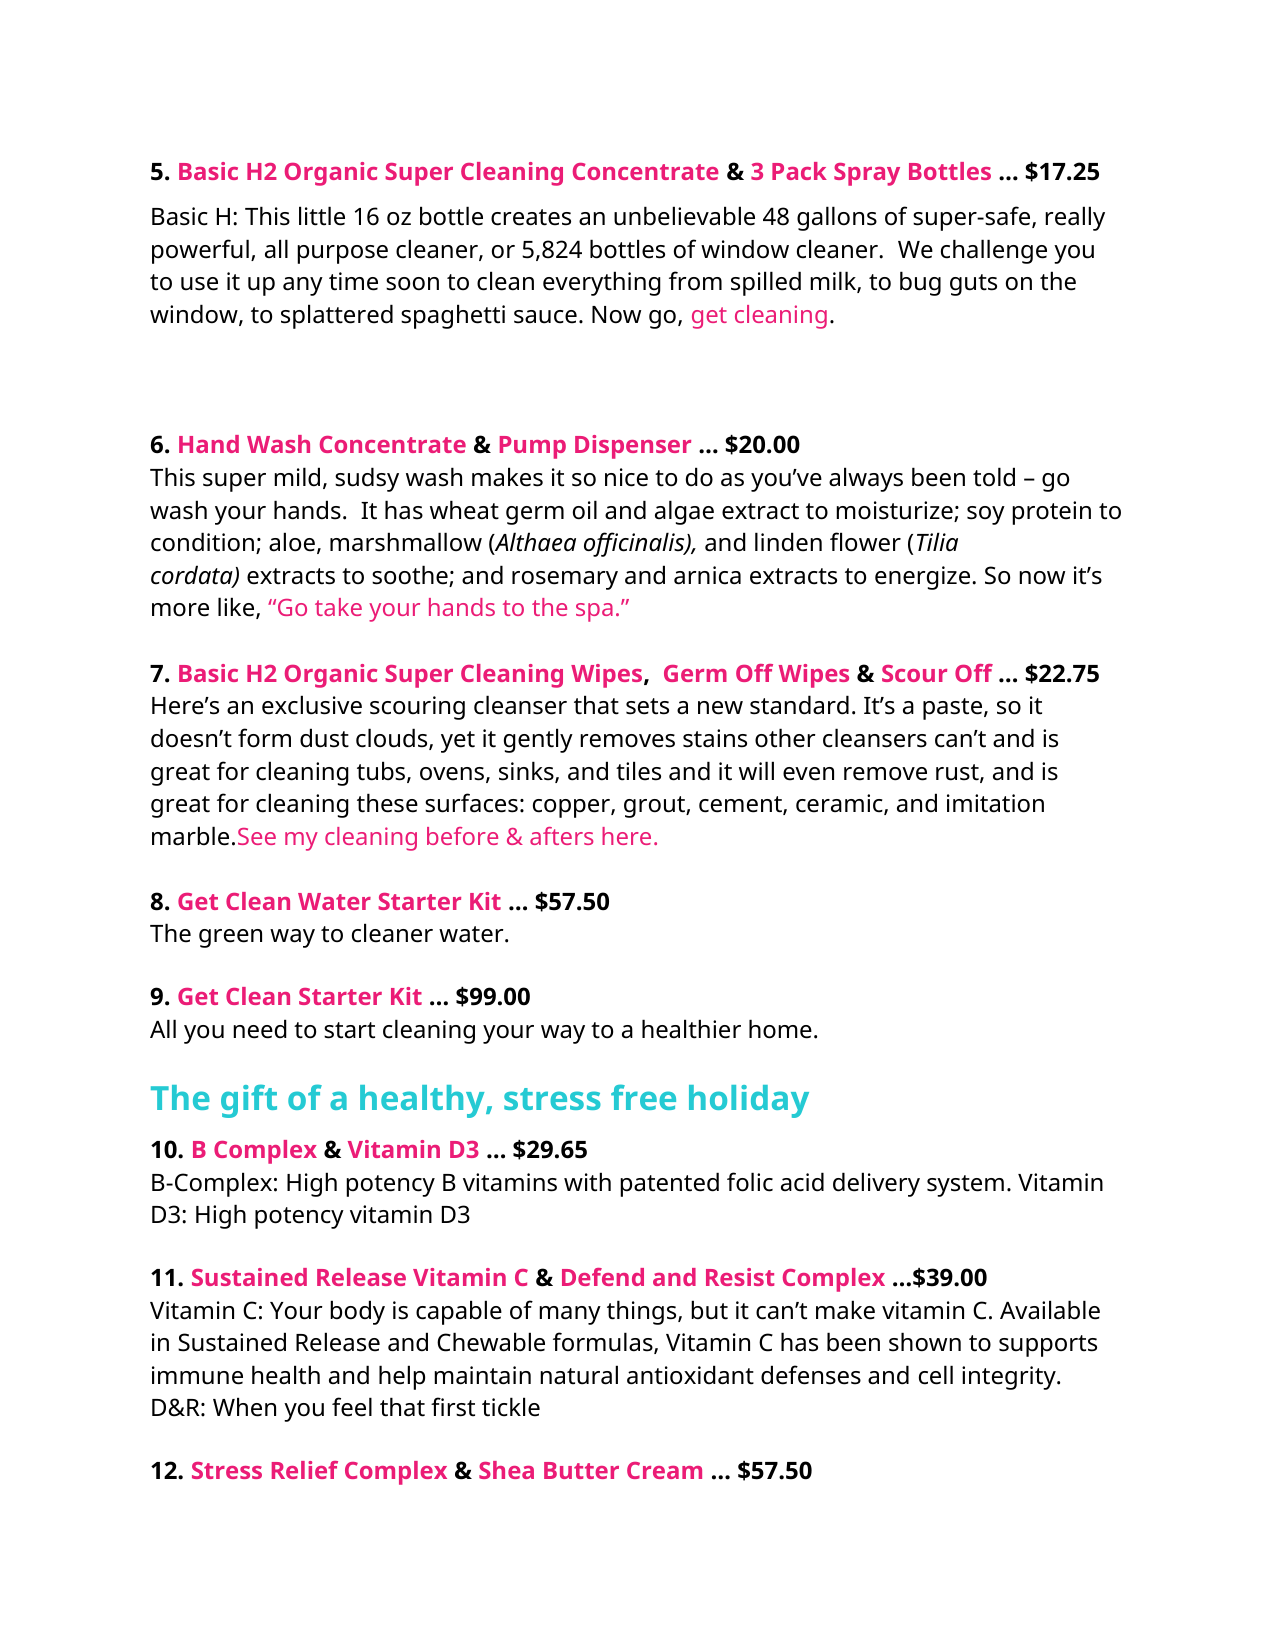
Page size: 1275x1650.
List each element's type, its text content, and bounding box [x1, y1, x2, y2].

text 8. Get Clean Water Starter Kit … $57.50 [150, 885, 1125, 917]
text B-Complex: High potency B vitamins with patented folic acid delivery system. Vitamin D3: High potency vitamin D3 [150, 1166, 1125, 1231]
text 12. Stress Relief Complex & Shea Butter Cream … $57.50 [150, 1454, 1125, 1486]
text Here’s an exclusive scouring cleanser that sets a new standard. It’s a paste, so it doesn’t form dust clouds, yet it gently removes stains other cleansers can’t and is great for cleaning tubs, ovens, sinks, and tiles and it will even remove rust, and is great for cleaning these surfaces: copper, grout, cement, ceramic, and imitation marble.See my cleaning before & afters here. [150, 689, 1125, 852]
text All you need to start cleaning your way to a healthier home. [150, 1012, 1125, 1045]
text Basic H: This little 16 oz bottle creates an unbelievable 48 gallons of super-safe, really powerful, all purpose cleaner, or 5,824 bottles of window cleaner. We challenge you to use it up any time soon to clean everything from spilled milk, to bug guts on the window, to splattered spaghetti sauce. Now go, get cleaning. [150, 200, 1125, 330]
text 9. Get Clean Starter Kit … $99.00 [150, 980, 1125, 1012]
text The gift of a healthy, stress free holiday [150, 1075, 1125, 1121]
text 7. Basic H2 Organic Super Cleaning Wipes, Germ Off Wipes & Scour Off … $22.75 [150, 656, 1125, 689]
text 5. Basic H2 Organic Super Cleaning Concentrate & 3 Pack Spray Bottles … $17.25 [150, 150, 1125, 187]
text 6. Hand Wash Concentrate & Pump Dispenser … $20.00 [150, 428, 1125, 461]
text The green way to cleaner water. [150, 917, 1125, 950]
text 11. Sustained Release Vitamin C & Defend and Resist Complex …$39.00 [150, 1261, 1125, 1293]
text 10. B Complex & Vitamin D3 … $29.65 [150, 1133, 1125, 1166]
text Vitamin C: Your body is capable of many things, but it can’t make vitamin C. Available in Sustained Release and Chewable formulas, Vitamin C has been shown to supports immune health and help maintain natural antioxidant defenses and cell integrity. D&R: When you feel that first tickle [150, 1293, 1125, 1424]
text This super mild, sudsy wash makes it so nice to do as you’ve always been told – go wash your hands. It has wheat germ oil and algae extract to moisturize; soy protein to condition; aloe, marshmallow (Althaea officinalis), and linden flower (Tilia cordata) extracts to soothe; and rosemary and arnica extracts to energize. So now it’s more like, “Go take your hands to the spa.” [150, 461, 1125, 624]
